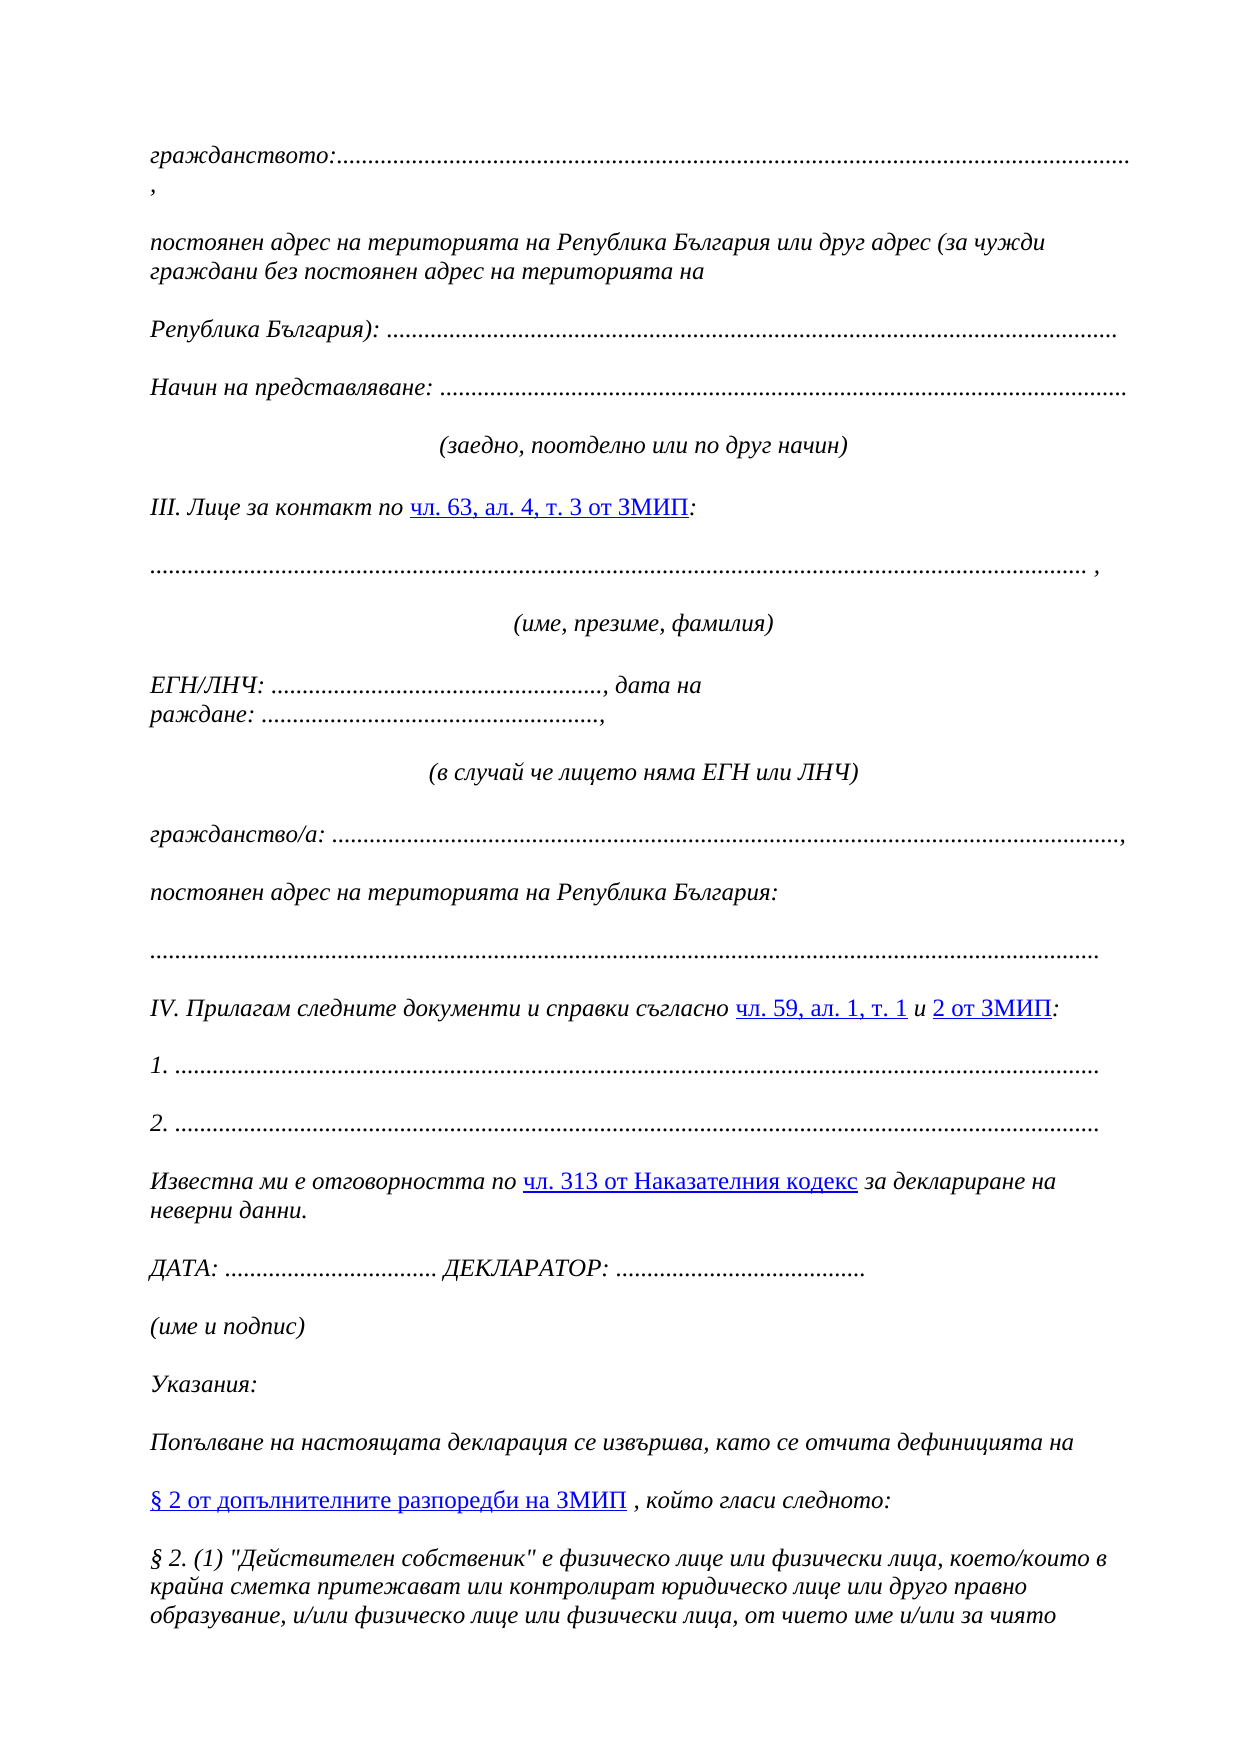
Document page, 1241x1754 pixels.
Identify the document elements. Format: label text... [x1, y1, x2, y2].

text Попълване на настоящата декларация се извършва, като се отчита дефиницията на [150, 1427, 1137, 1456]
text Република България): ..................................................................................................................... [150, 314, 1137, 343]
text ........................................................................................................................................................ [150, 935, 1137, 963]
text гражданството:............................................................................................................................... , [150, 141, 1137, 198]
text ІV. Прилагам следните документи и справки съгласно чл. 59, ал. 1, т. 1 и 2 от ЗМИП: [150, 993, 1137, 1021]
text (име, презиме, фамилия) [150, 608, 1137, 637]
text 2. .................................................................................................................................................... [150, 1108, 1137, 1137]
text § 2 от допълнителните разпоредби на ЗМИП , който гласи следното: [150, 1485, 1137, 1513]
text Известна ми е отговорността по чл. 313 от Наказателния кодекс за деклариране на неверни данни. [150, 1166, 1137, 1224]
text III. Лице за контакт по чл. 63, ал. 4, т. 3 от ЗМИП: [150, 492, 1137, 521]
text 1. .................................................................................................................................................... [150, 1051, 1137, 1079]
text (име и подпис) [150, 1311, 1137, 1340]
text Начин на представляване: .............................................................................................................. [150, 372, 1137, 401]
text ЕГН/ЛНЧ: ....................................................., дата на раждане: ......................................................, [150, 670, 1137, 727]
text Указания: [150, 1369, 1137, 1398]
text (в случай че лицето няма ЕГН или ЛНЧ) [150, 757, 1137, 785]
text ДАТА: .................................. ДЕКЛАРАТОР: ........................................ [150, 1253, 1137, 1282]
text гражданство/а: .............................................................................................................................., [150, 819, 1137, 848]
text (заедно, поотделно или по друг начин) [150, 430, 1137, 458]
text постоянен адрес на територията на Република България: [150, 877, 1137, 906]
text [150, 1543, 1137, 1629]
text постоянен адрес на територията на Република България или друг адрес (за чужди граждани без постоянен адрес на територията на [150, 227, 1137, 285]
text ...................................................................................................................................................... , [150, 550, 1137, 579]
